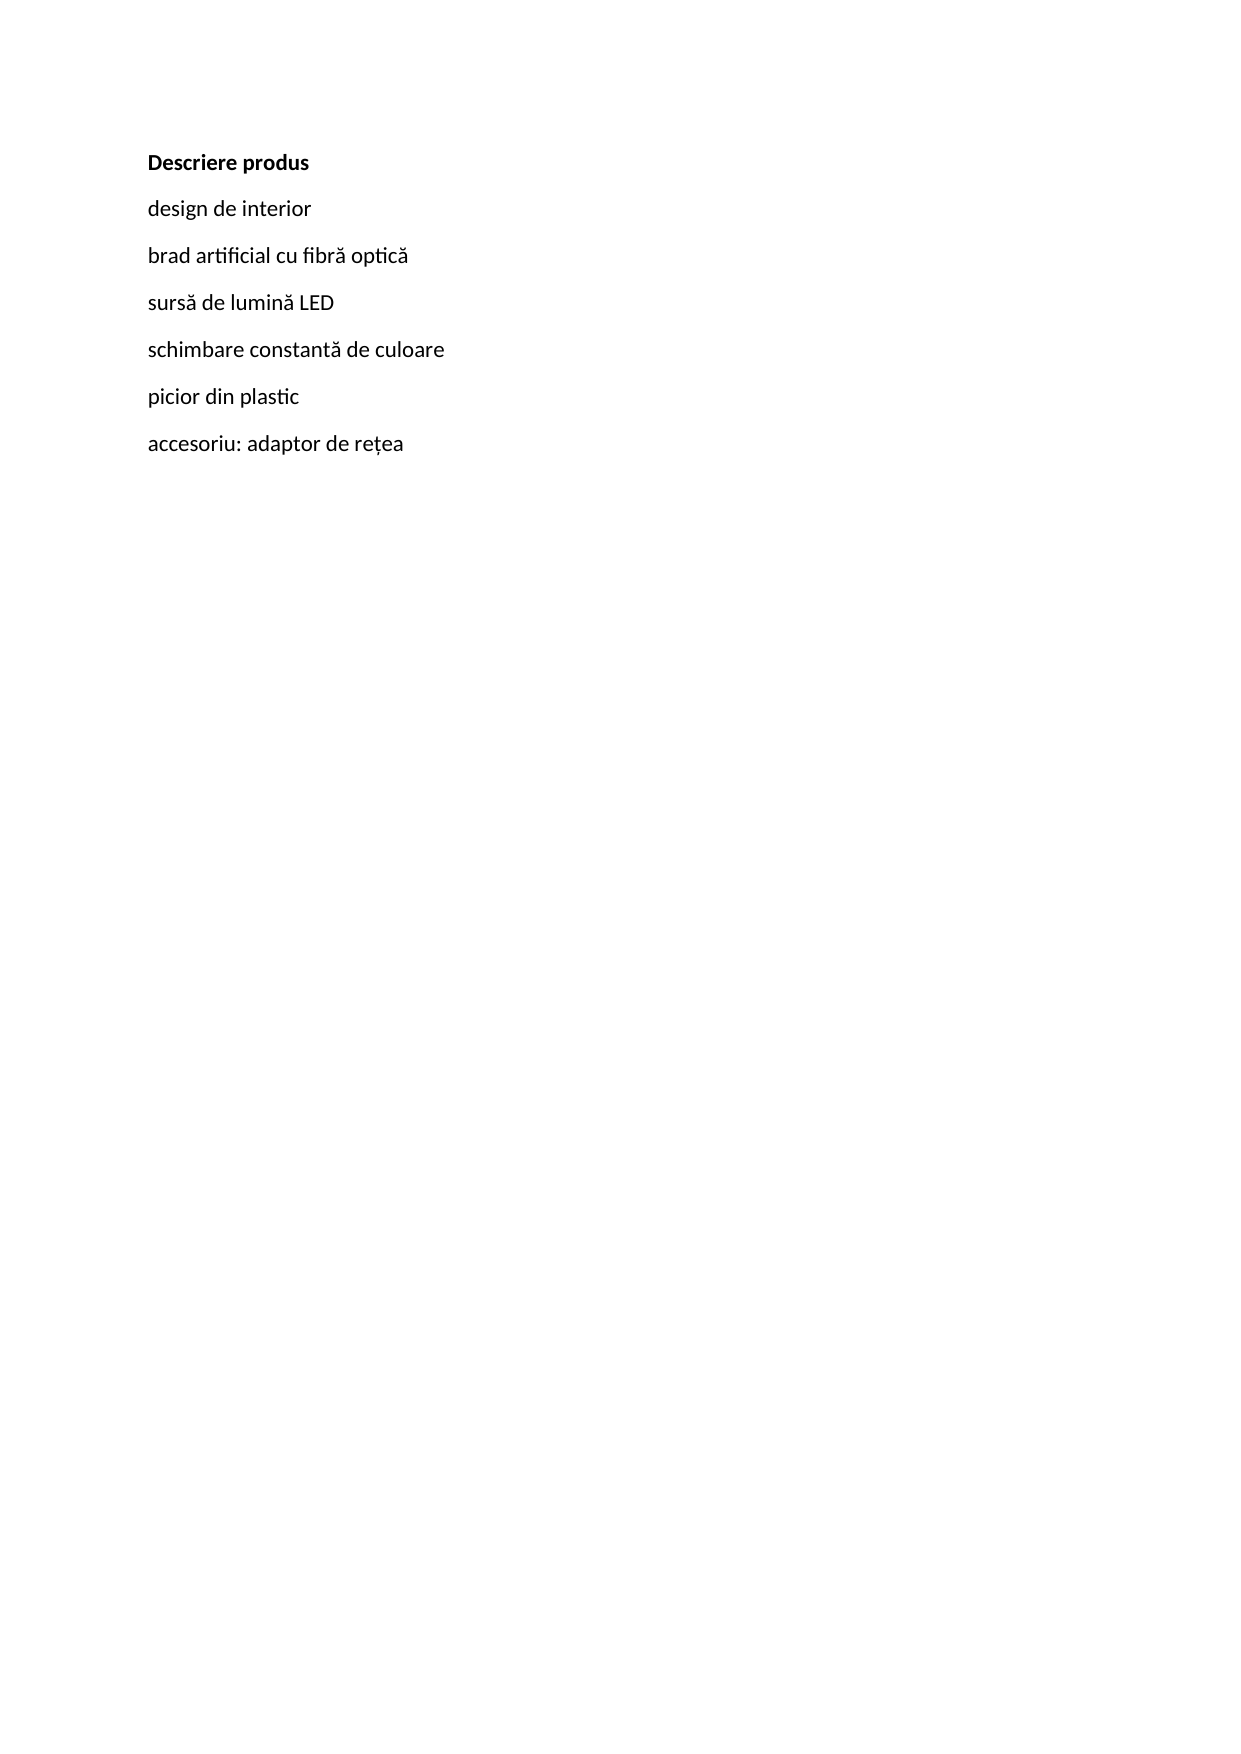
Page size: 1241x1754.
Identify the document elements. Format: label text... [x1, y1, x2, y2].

text schimbare constantă de culoare [148, 335, 1093, 363]
text sursă de lumină LED [148, 288, 1093, 316]
text picior din plastic [148, 382, 1093, 410]
text brad artificial cu fibră optică [148, 241, 1093, 269]
text design de interior [148, 194, 1093, 222]
text accesoriu: adaptor de rețea [148, 429, 1093, 457]
text Descriere produs [148, 148, 1093, 176]
